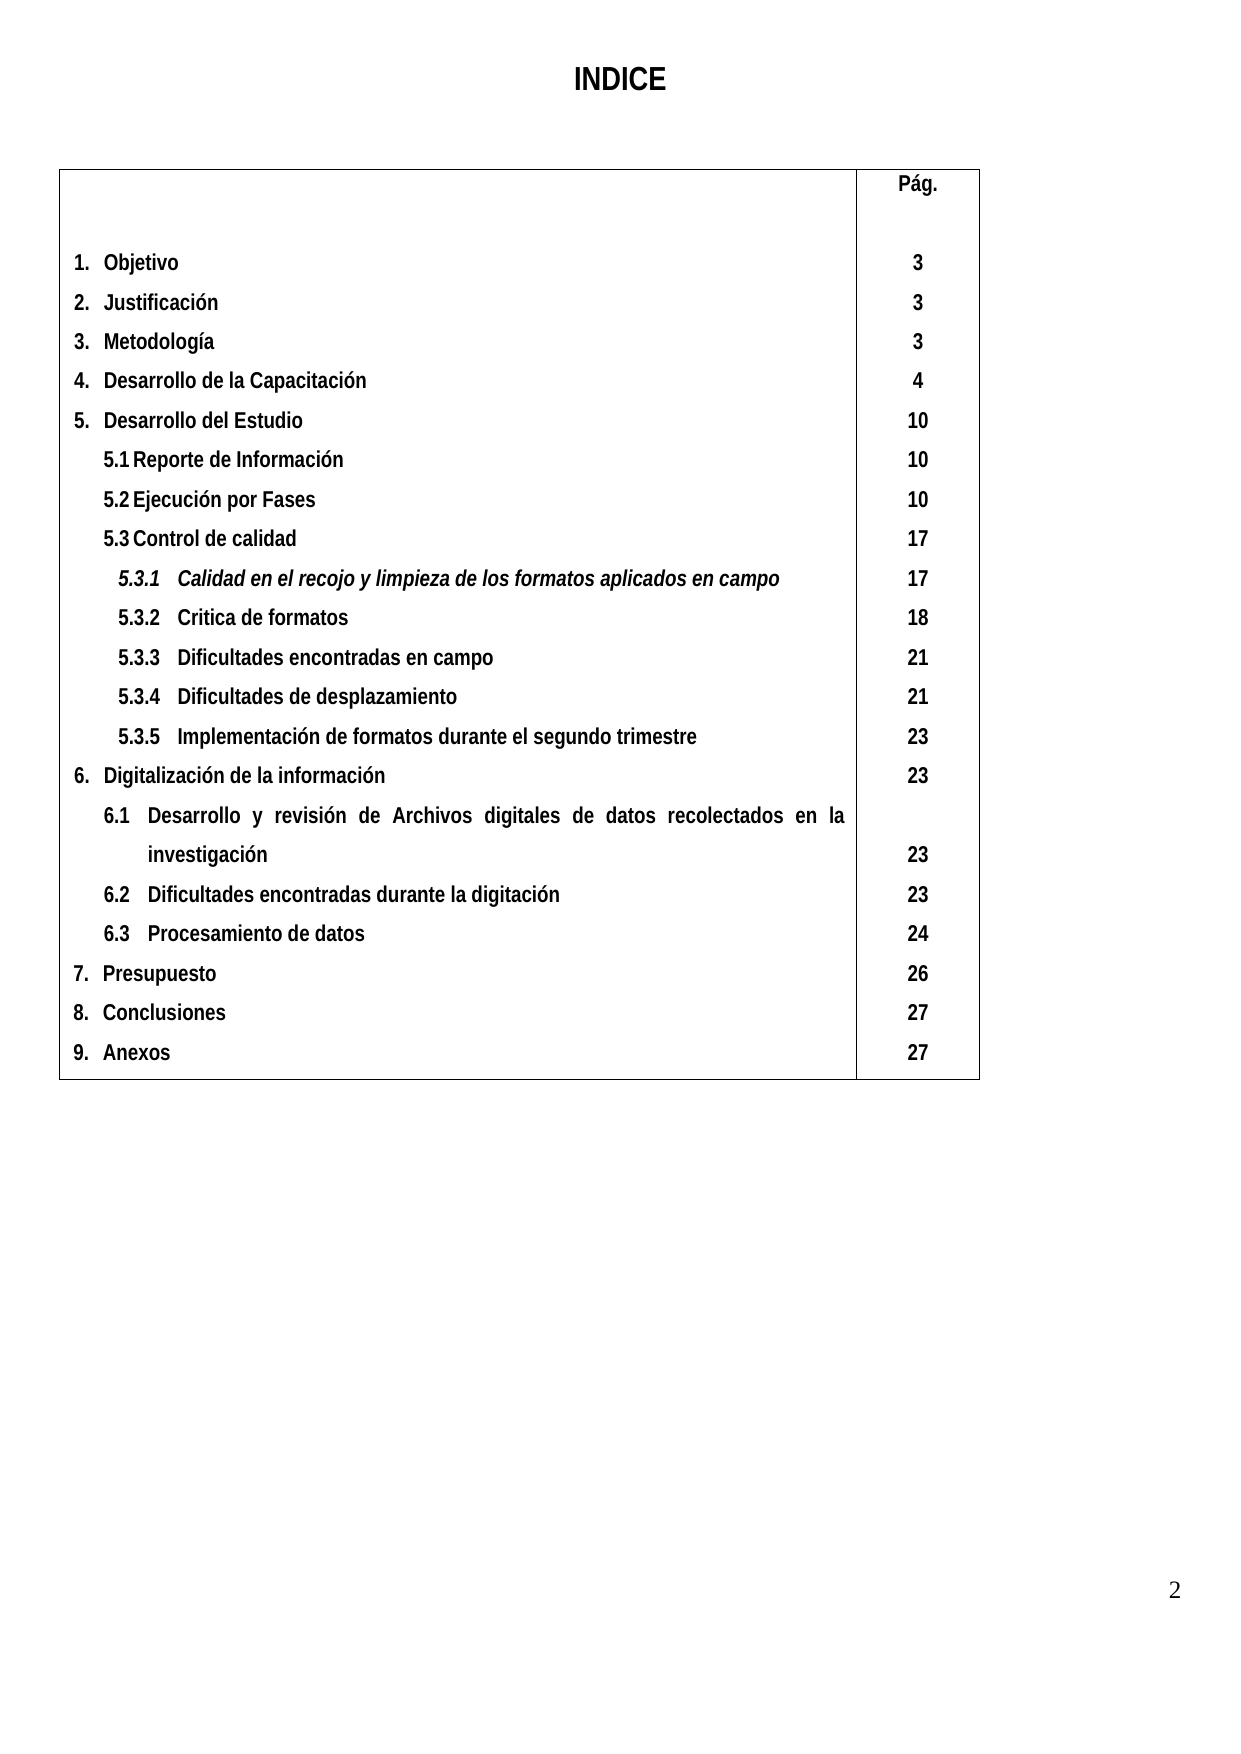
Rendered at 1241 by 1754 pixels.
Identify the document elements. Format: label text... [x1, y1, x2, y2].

table_header Pág. 3 3 3 4 10 10 10 17 17 18 21 21 23 23 23 23 24 26 27 27 [857, 170, 979, 1079]
text INDICE [59, 59, 1181, 97]
table_header Objetivo Justificación Metodología Desarrollo de la Capacitación Desarrollo del Estudio Reporte de Información Ejecución por Fases Control de calidad Calidad en el recojo y limpieza de los formatos aplicados en campo Critica de formatos Dificultades encontradas en campo Dificultades de desplazamiento Implementación de formatos durante el segundo trimestre Digitalización de la información Desarrollo y revisión de Archivos digitales de datos recolectados en la investigación Dificultades encontradas durante la digitación Procesamiento de datos Presupuesto Conclusiones Anexos [60, 170, 856, 1079]
